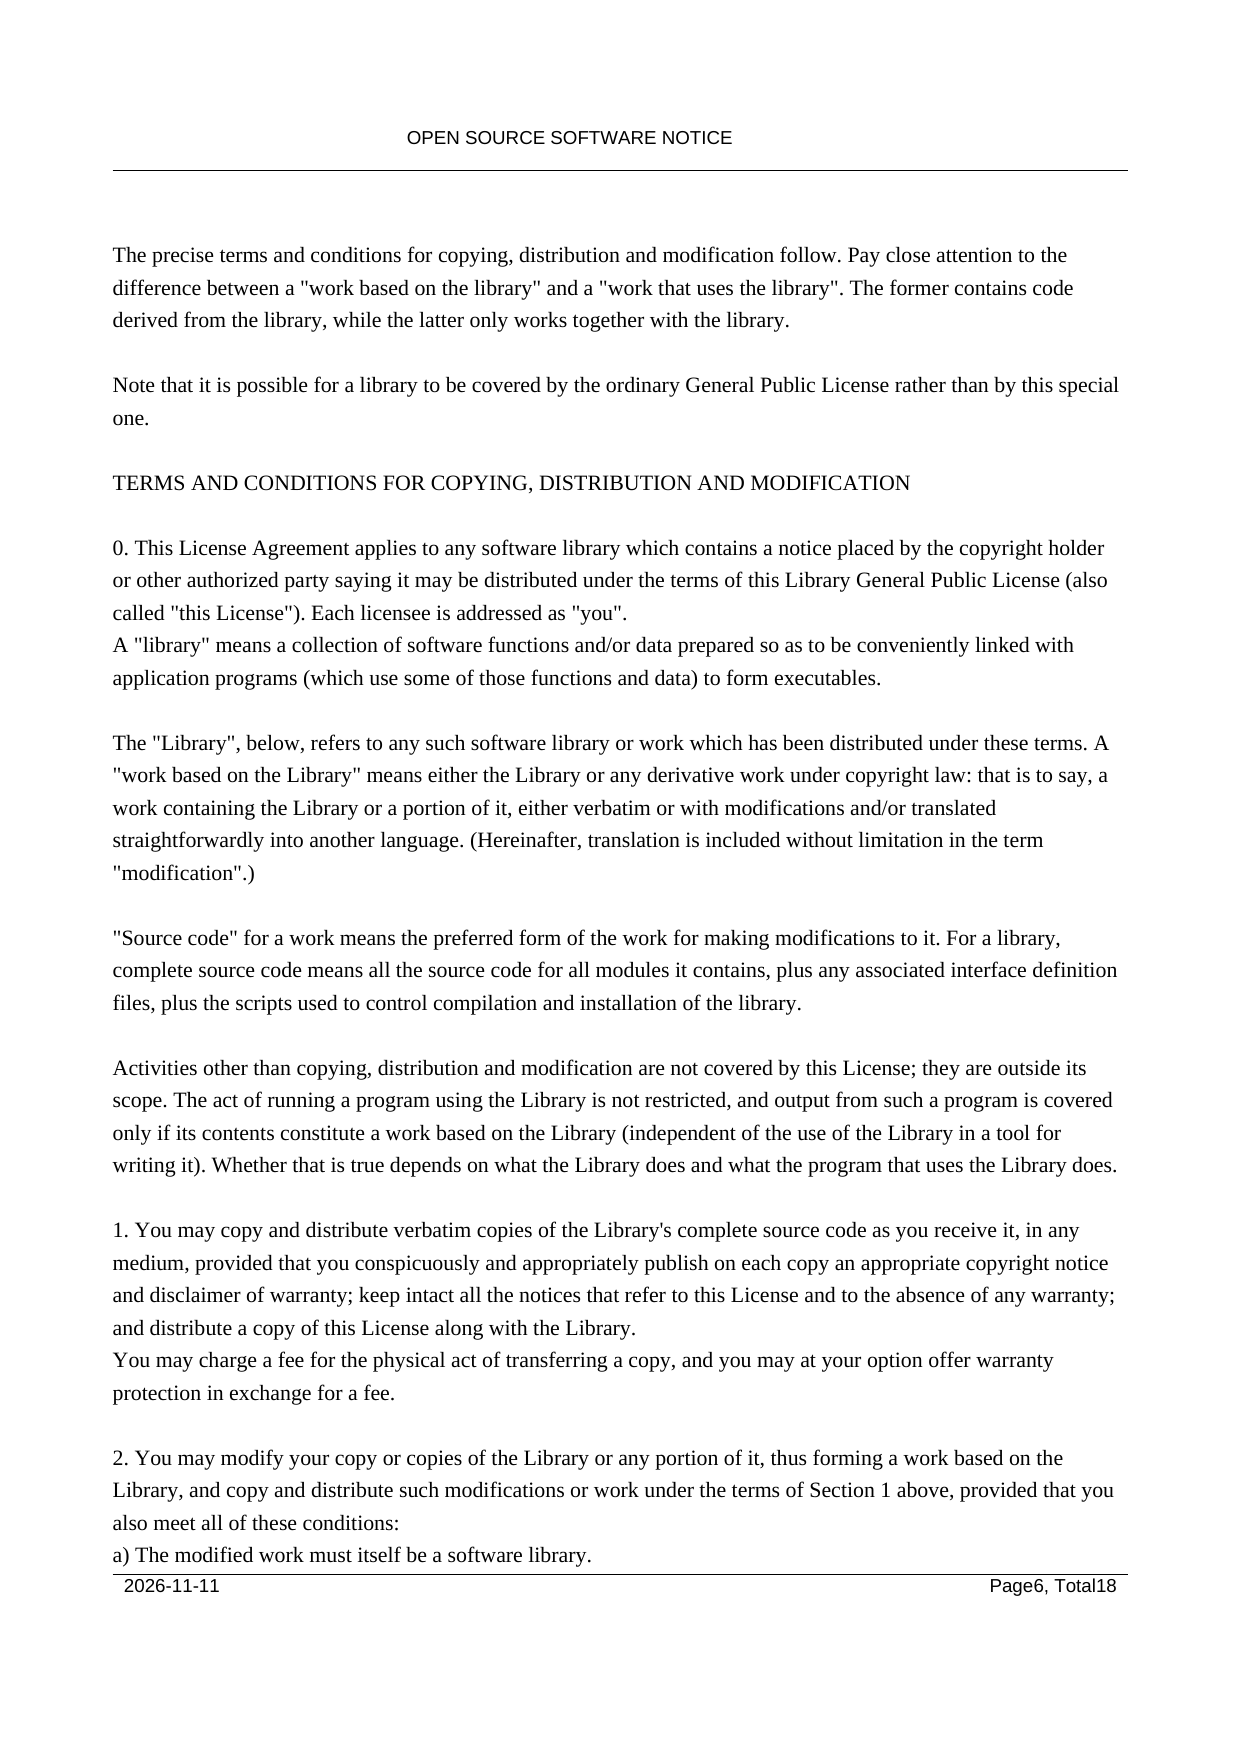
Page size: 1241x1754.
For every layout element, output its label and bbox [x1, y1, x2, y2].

text [112, 206, 1128, 1571]
